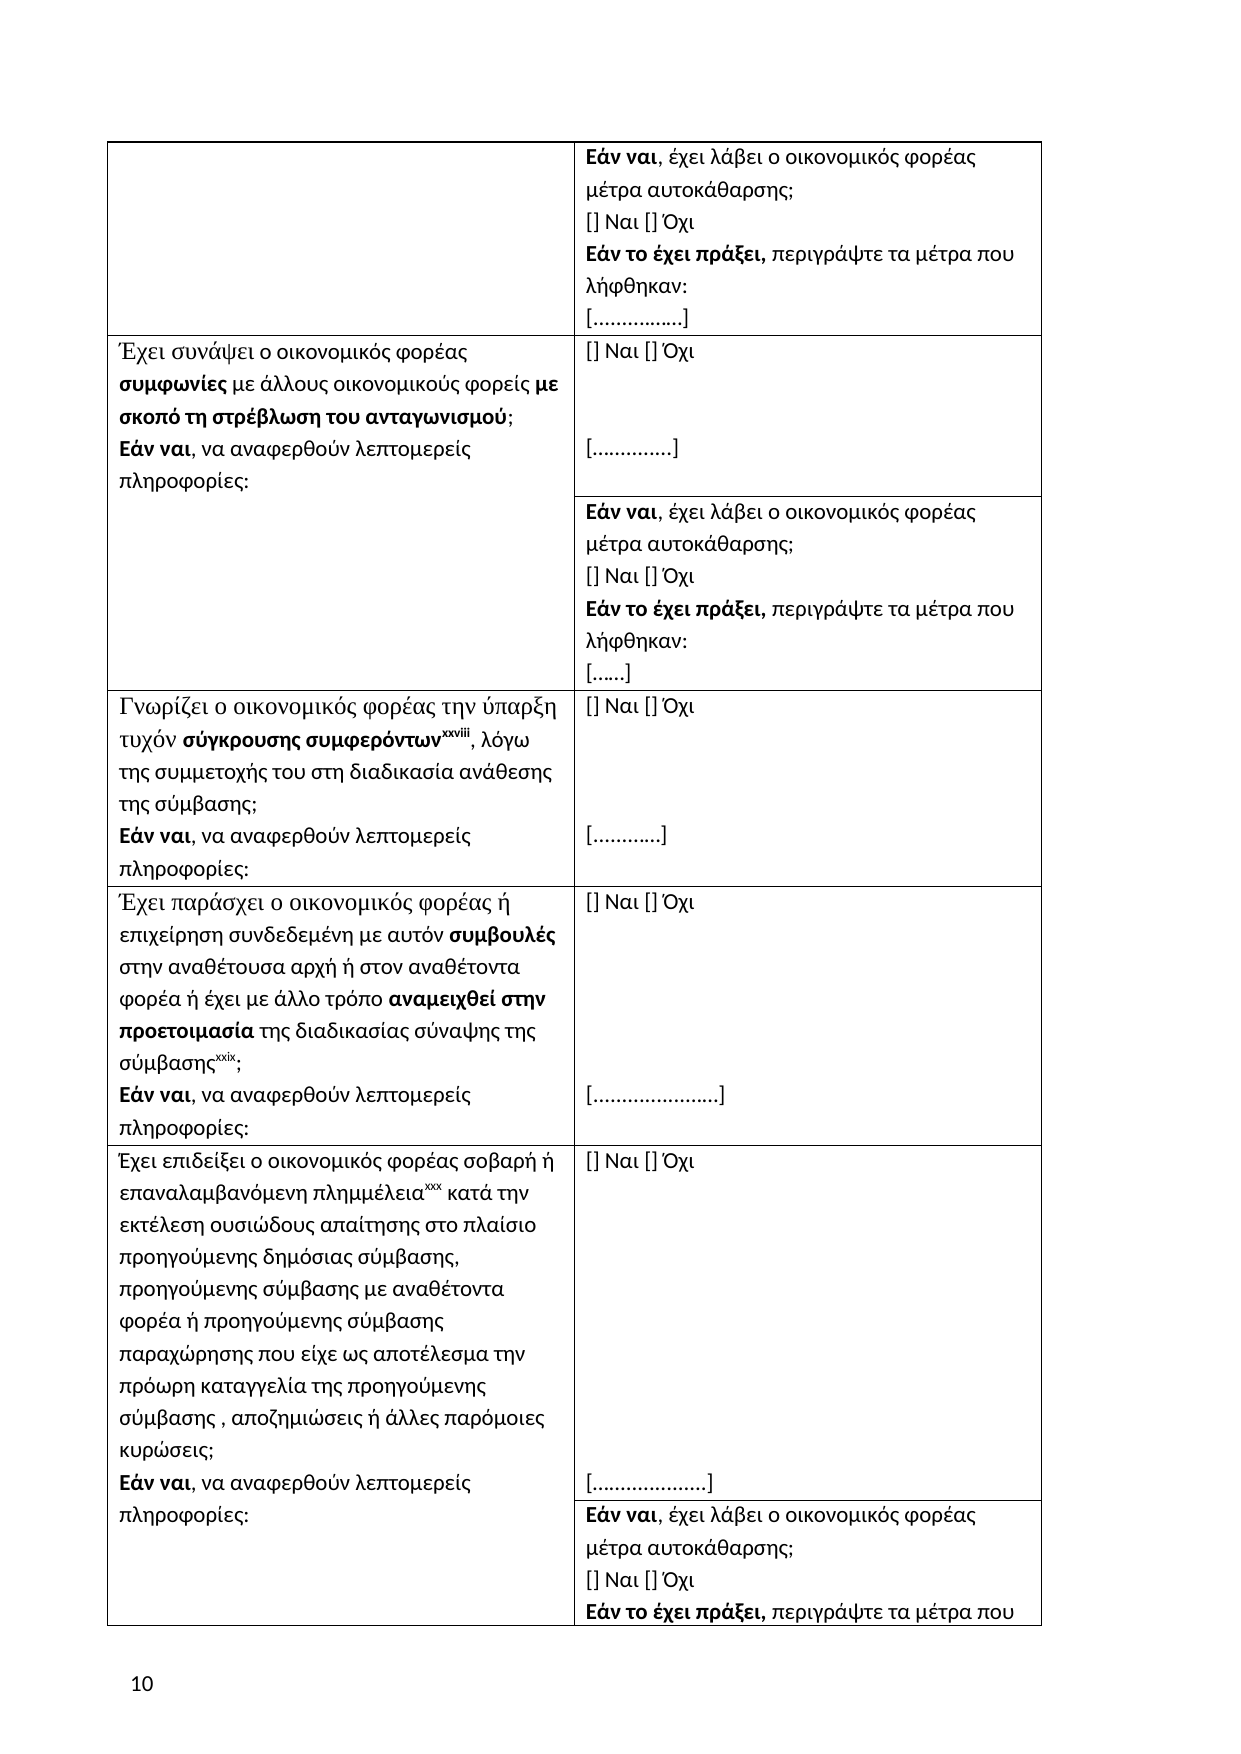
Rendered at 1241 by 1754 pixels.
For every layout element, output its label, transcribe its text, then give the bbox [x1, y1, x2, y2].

table_cell [] Ναι [] Όχι [...................…] [575, 887, 1041, 1145]
table_cell Έχει επιδείξει ο οικονομικός φορέας σοβαρή ή επαναλαμβανόμενη πλημμέλεια κατά την εκτέλεση ουσιώδους απαίτησης στο πλαίσιο προηγούμενης δημόσιας σύμβασης, προηγούμενης σύμβασης με αναθέτοντα φορέα ή προηγούμενης σύμβασης παραχώρησης που είχε ως αποτέλεσμα την πρόωρη καταγγελία της προηγούμενης σύμβασης , αποζημιώσεις ή άλλες παρόμοιες κυρώσεις; Εάν ναι, να αναφερθούν λεπτομερείς πληροφορίες: [108, 1146, 574, 1625]
table_cell Έχει παράσχει ο οικονομικός φορέας ή επιχείρηση συνδεδεμένη με αυτόν συμβουλές στην αναθέτουσα αρχή ή στον αναθέτοντα φορέα ή έχει με άλλο τρόπο αναμειχθεί στην προετοιμασία της διαδικασίας σύναψης της σύμβασης; Εάν ναι, να αναφερθούν λεπτομερείς πληροφορίες: [108, 887, 574, 1145]
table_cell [575, 1501, 1041, 1625]
table_cell Εάν ναι, έχει λάβει ο οικονομικός φορέας μέτρα αυτοκάθαρσης; [] Ναι [] Όχι Εάν το έχει πράξει, περιγράψτε τα μέτρα που λήφθηκαν: [……] [575, 497, 1041, 690]
table_cell [] Ναι [] Όχι [.........…] [575, 691, 1041, 886]
table_cell Έχει συνάψει ο οικονομικός φορέας συμφωνίες με άλλους οικονομικούς φορείς με σκοπό τη στρέβλωση του ανταγωνισμού; Εάν ναι, να αναφερθούν λεπτομερείς πληροφορίες: [108, 336, 574, 690]
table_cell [575, 143, 1041, 335]
table_cell Γνωρίζει ο οικονομικός φορέας την ύπαρξη τυχόν σύγκρουσης συμφερόντων, λόγω της συμμετοχής του στη διαδικασία ανάθεσης της σύμβασης; Εάν ναι, να αναφερθούν λεπτομερείς πληροφορίες: [108, 691, 574, 886]
table_cell [] Ναι [] Όχι [….................] [575, 1146, 1041, 1499]
table_cell [] Ναι [] Όχι […...........] [575, 336, 1041, 496]
